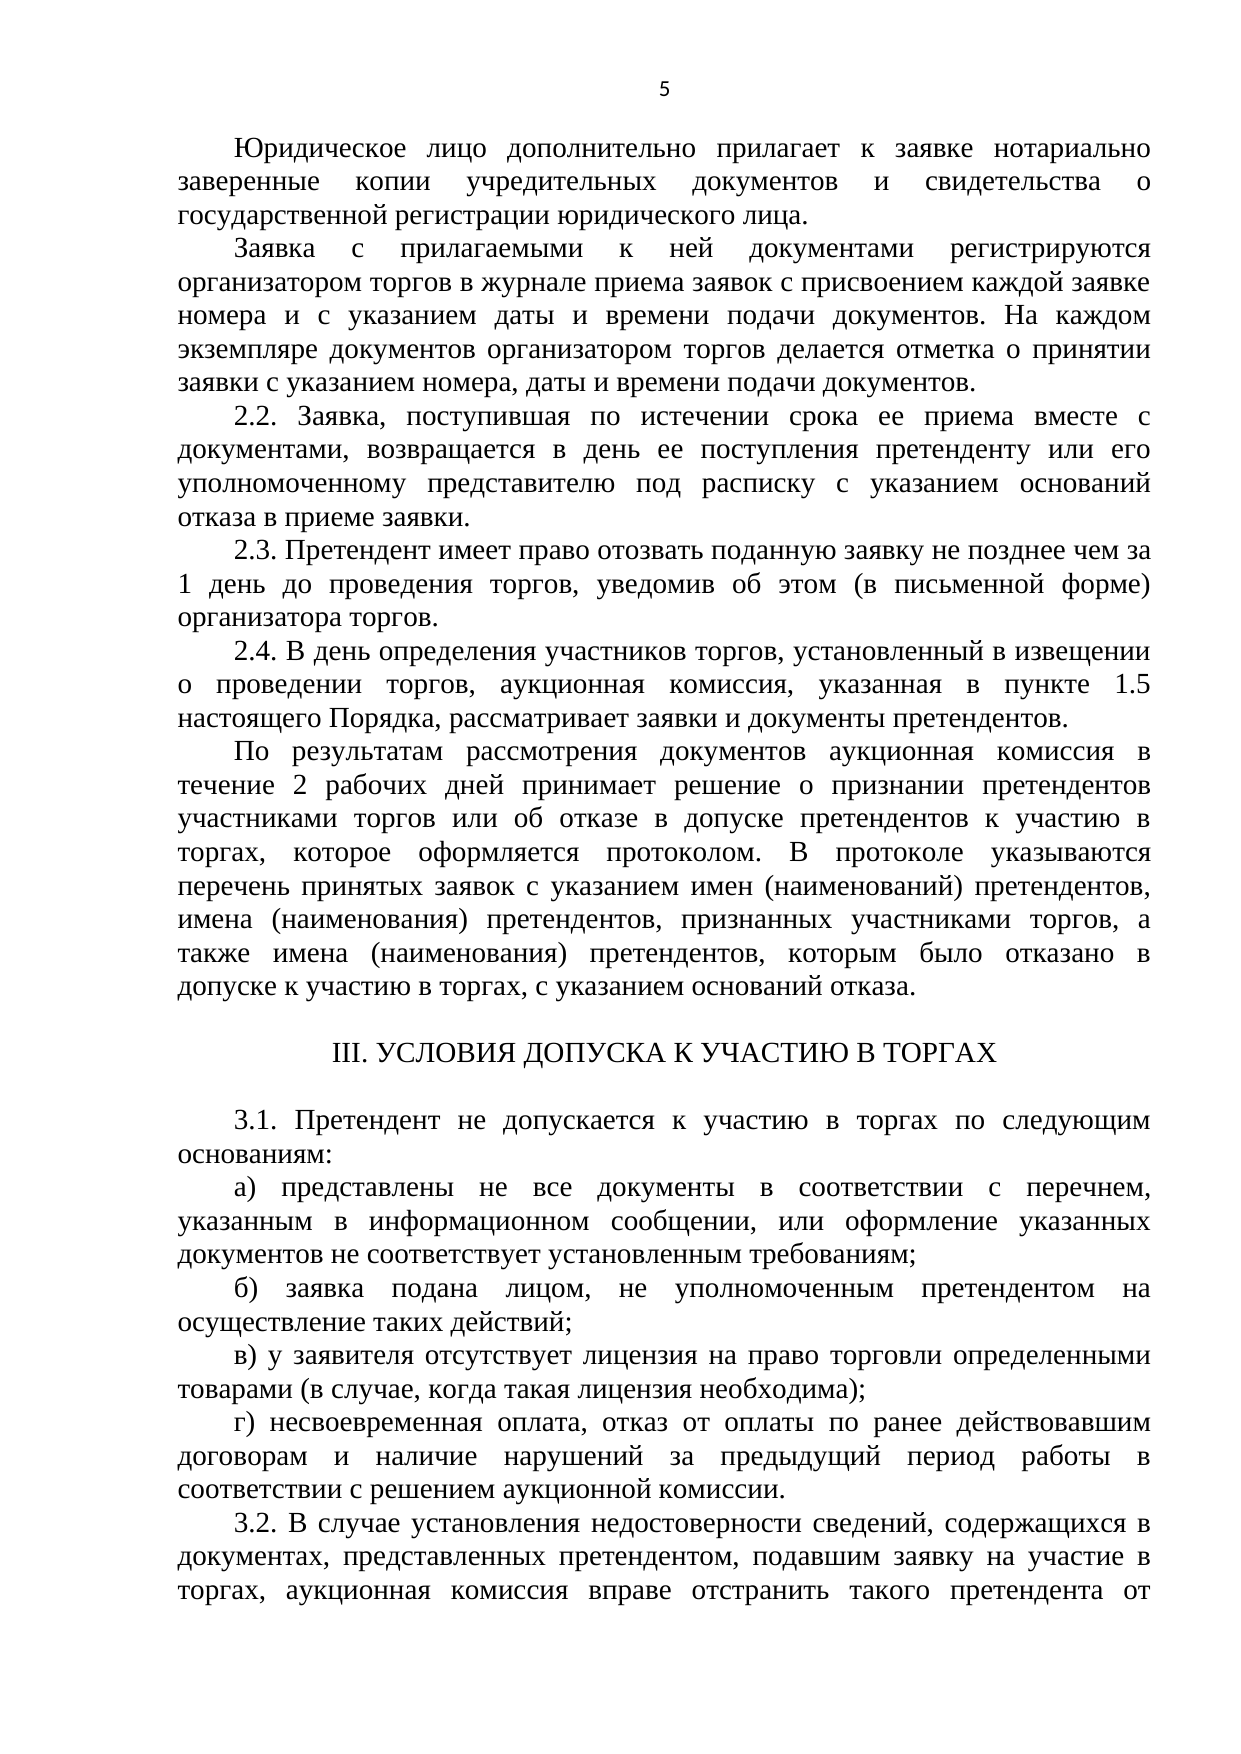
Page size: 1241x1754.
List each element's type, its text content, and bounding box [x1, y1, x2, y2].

text 2.4. В день определения участников торгов, установленный в извещении о проведении торгов, аукционная комиссия, указанная в пункте 1.5 настоящего Порядка, рассматривает заявки и документы претендентов. [177, 633, 1152, 733]
text Заявка с прилагаемыми к ней документами регистрируются организатором торгов в журнале приема заявок с присвоением каждой заявке номера и с указанием даты и времени подачи документов. На каждом экземпляре документов организатором торгов делается отметка о принятии заявки с указанием номера, даты и времени подачи документов. [177, 230, 1152, 398]
text III. УСЛОВИЯ ДОПУСКА К УЧАСТИЮ В ТОРГАХ [177, 1035, 1152, 1069]
text б) заявка подана лицом, не уполномоченным претендентом на осуществление таких действий; [177, 1270, 1152, 1337]
text 3.1. Претендент не допускается к участию в торгах по следующим основаниям: [177, 1102, 1152, 1169]
text По результатам рассмотрения документов аукционная комиссия в течение 2 рабочих дней принимает решение о признании претендентов участниками торгов или об отказе в допуске претендентов к участию в торгах, которое оформляется протоколом. В протоколе указываются перечень принятых заявок с указанием имен (наименований) претендентов, имена (наименования) претендентов, признанных участниками торгов, а также имена (наименования) претендентов, которым было отказано в допуске к участию в торгах, с указанием оснований отказа. [177, 733, 1152, 1002]
text Юридическое лицо дополнительно прилагает к заявке нотариально заверенные копии учредительных документов и свидетельства о государственной регистрации юридического лица. [177, 130, 1152, 230]
text 2.3. Претендент имеет право отозвать поданную заявку не позднее чем за 1 день до проведения торгов, уведомив об этом (в письменной форме) организатора торгов. [177, 532, 1152, 633]
text г) несвоевременная оплата, отказ от оплаты по ранее действовавшим договорам и наличие нарушений за предыдущий период работы в соответствии с решением аукционной комиссии. [177, 1404, 1152, 1505]
text а) представлены не все документы в соответствии с перечнем, указанным в информационном сообщении, или оформление указанных документов не соответствует установленным требованиям; [177, 1169, 1152, 1270]
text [177, 1505, 1152, 1606]
text в) у заявителя отсутствует лицензия на право торговли определенными товарами (в случае, когда такая лицензия необходима); [177, 1337, 1152, 1404]
text 2.2. Заявка, поступившая по истечении срока ее приема вместе с документами, возвращается в день ее поступления претенденту или его уполномоченному представителю под расписку с указанием оснований отказа в приеме заявки. [177, 398, 1152, 532]
